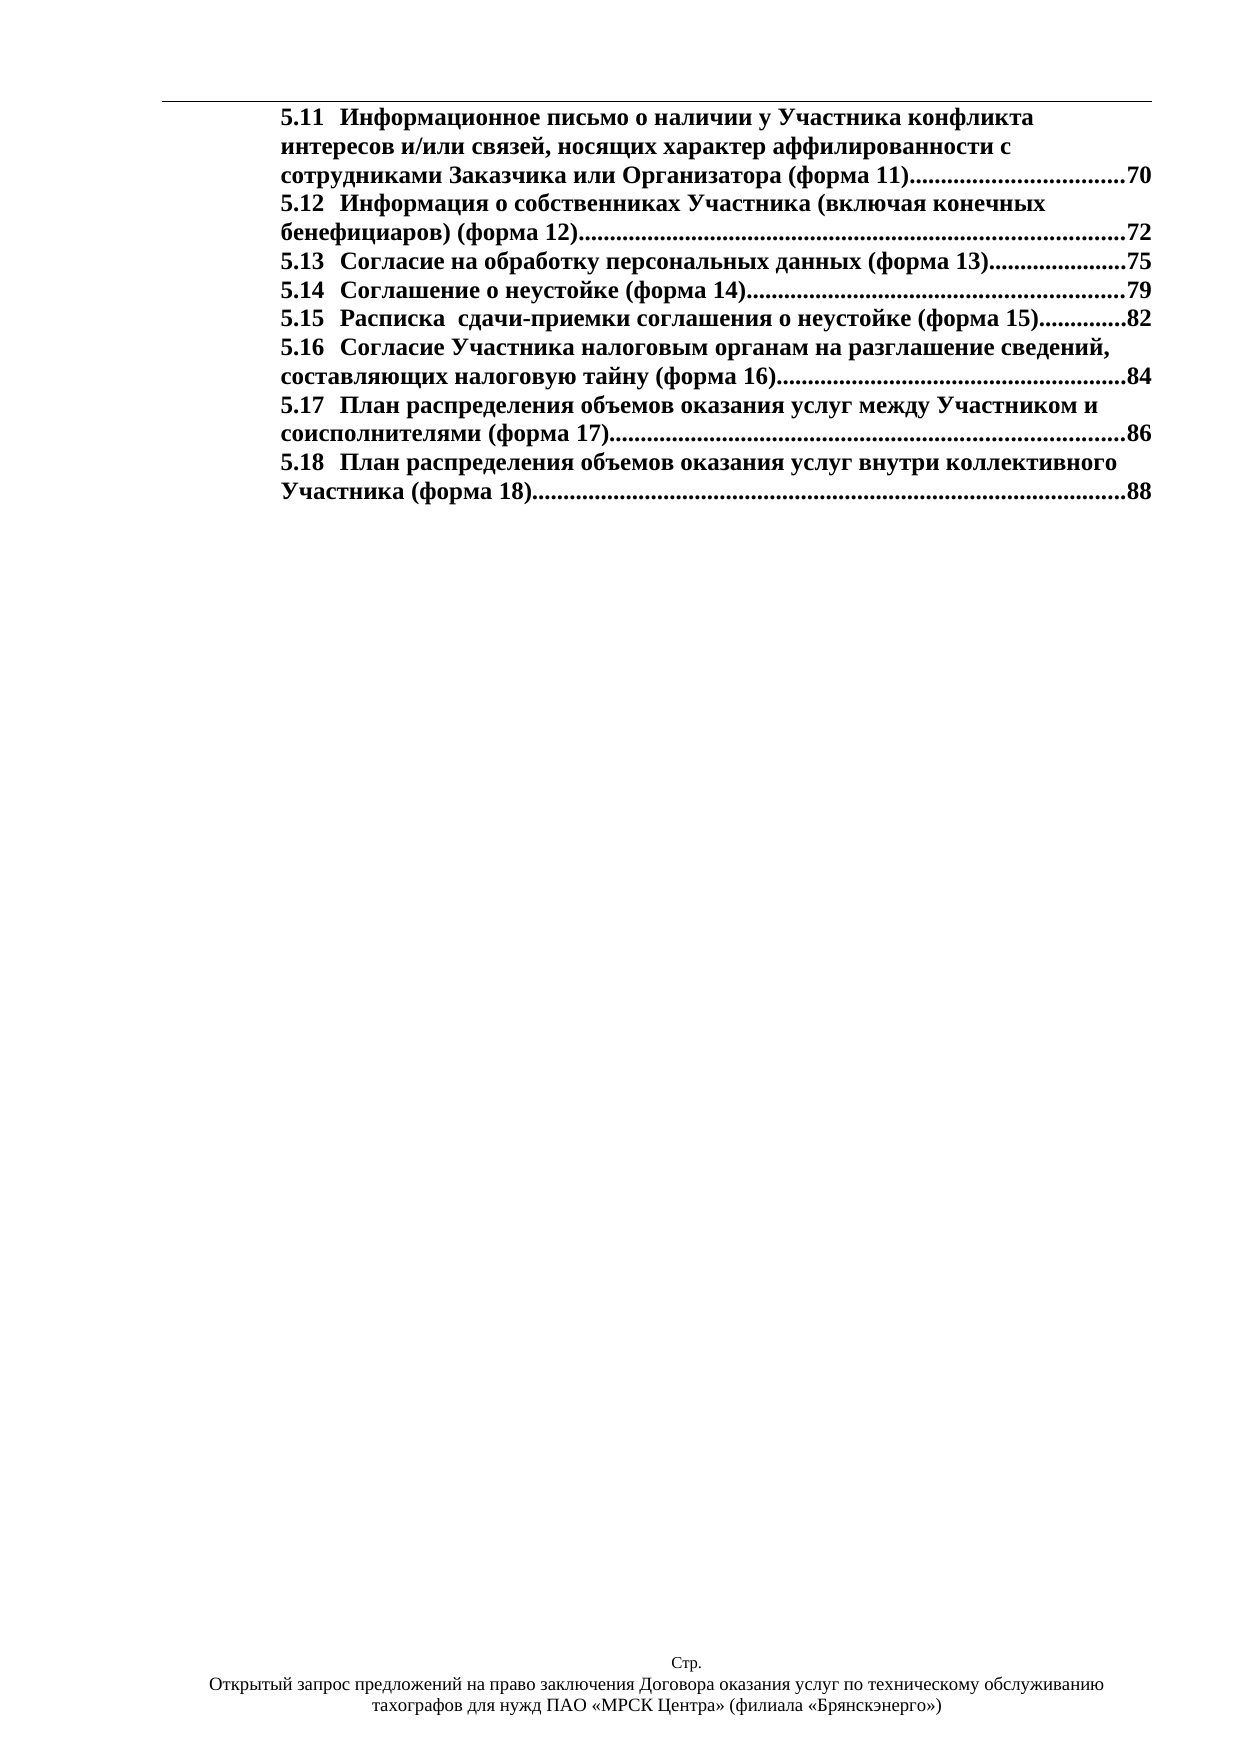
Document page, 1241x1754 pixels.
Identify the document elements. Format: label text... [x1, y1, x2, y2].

text 5.17 План распределения объемов оказания услуг между Участником и соисполнителями (форма 17) 86 [280, 390, 1133, 447]
text 5.11 Информационное письмо о наличии у Участника конфликта интересов и/или связей, носящих характер аффилированности с сотрудниками Заказчика или Организатора (форма 11) 70 [280, 102, 1133, 188]
text 5.18 План распределения объемов оказания услуг внутри коллективного Участника (форма 18) 88 [280, 447, 1133, 505]
text 5.13 Согласие на обработку персональных данных (форма 13) 75 [280, 246, 1133, 275]
text 5.12 Информация о собственниках Участника (включая конечных бенефициаров) (форма 12) 72 [280, 188, 1133, 246]
text 5.16 Согласие Участника налоговым органам на разглашение сведений, составляющих налоговую тайну (форма 16) 84 [280, 332, 1133, 390]
text 5.15 Расписка сдачи-приемки соглашения о неустойке (форма 15) 82 [280, 303, 1133, 332]
text 5.14 Соглашение о неустойке (форма 14) 79 [280, 275, 1133, 303]
